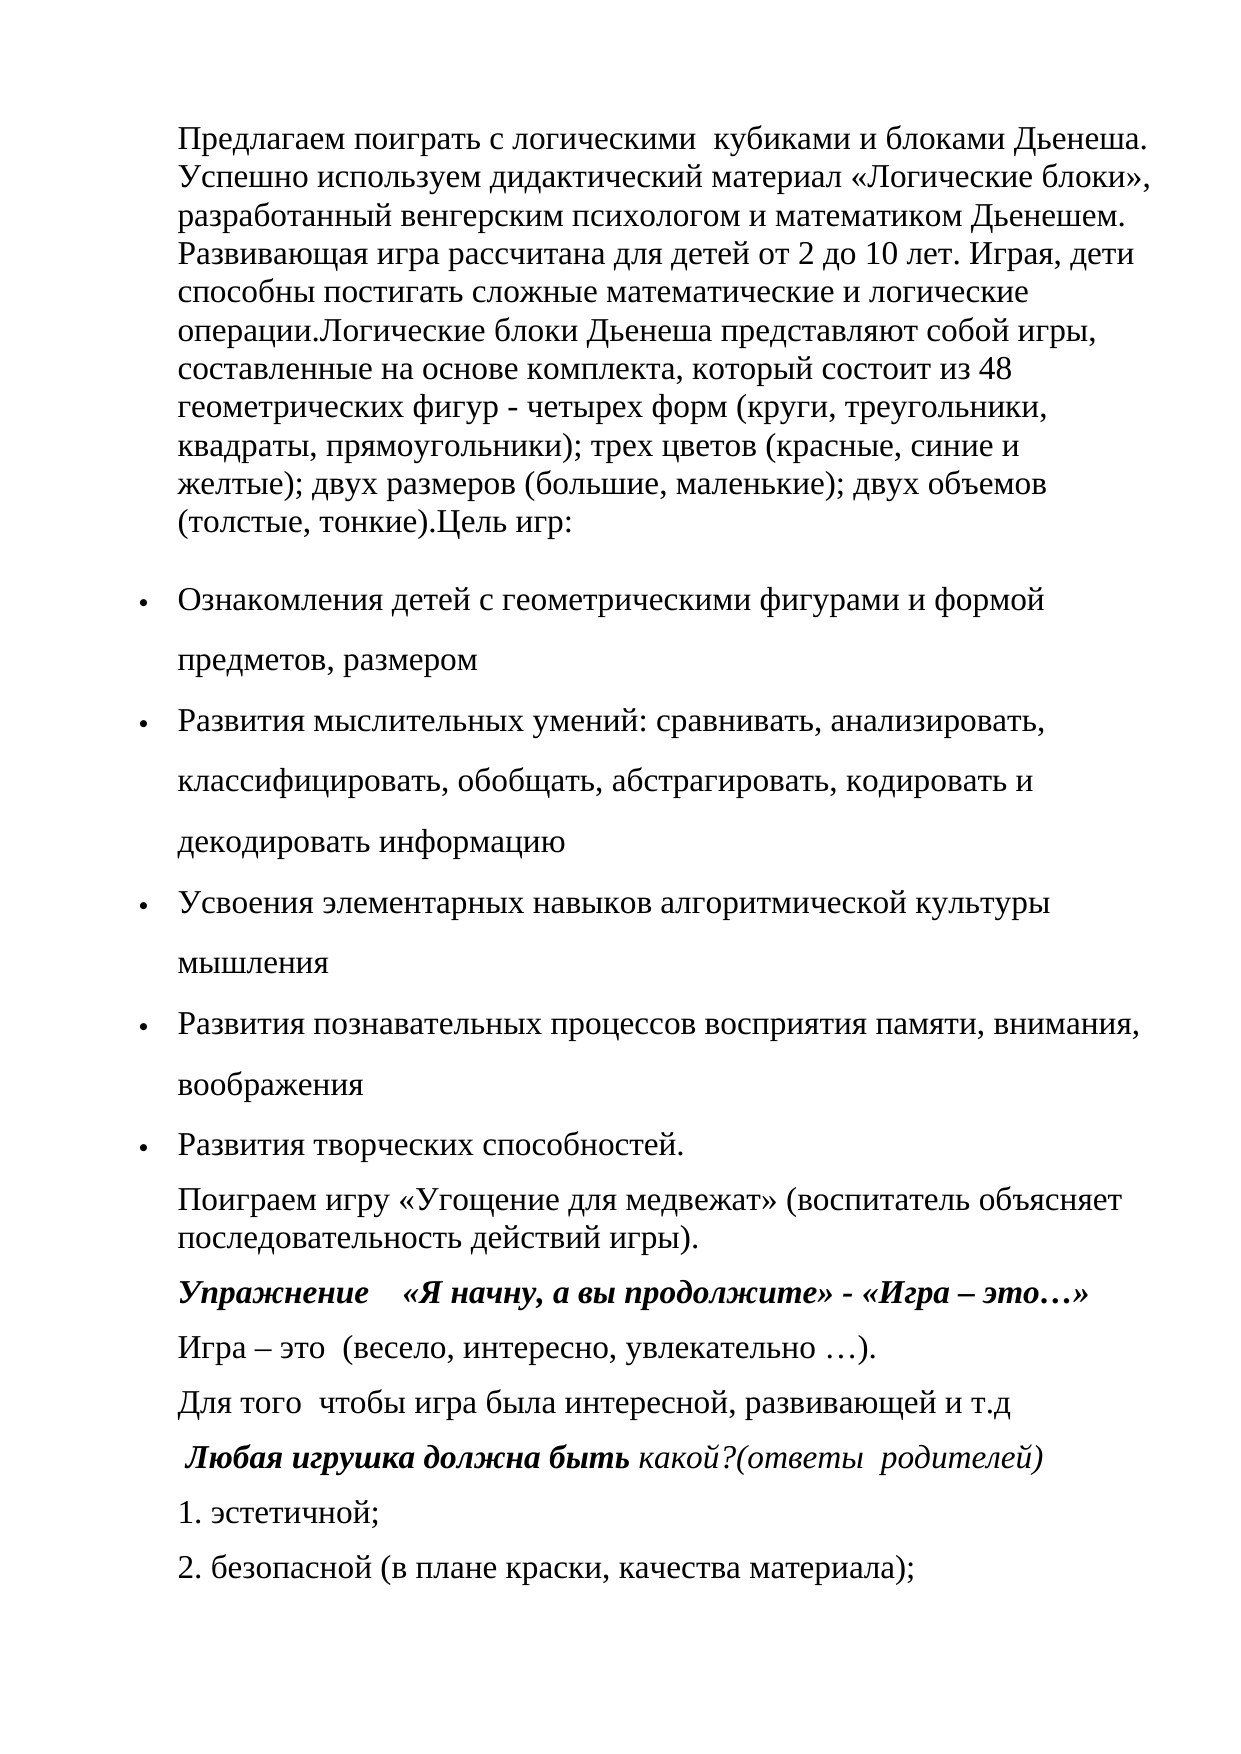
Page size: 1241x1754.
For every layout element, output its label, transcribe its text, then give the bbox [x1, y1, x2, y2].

text Поиграем игру «Угощение для медвежат» (воспитатель объясняет последовательность действий игры). [177, 1179, 1152, 1256]
list Ознакомления детей с геометрическими фигурами и формой предметов, размером [140, 556, 1152, 678]
text Упражнение «Я начну, а вы продолжите» - «Игра – это…» [177, 1273, 1152, 1311]
text Для того чтобы игра была интересной, развивающей и т.д [177, 1383, 1152, 1421]
list Развития мыслительных умений: сравнивать, анализировать, классифицировать, обобщать, абстрагировать, кодировать и декодировать информацию [140, 678, 1152, 859]
list Развития творческих способностей. [140, 1102, 1152, 1163]
text Игра – это (весело, интересно, увлекательно …). [177, 1328, 1152, 1366]
text Любая игрушка должна быть какой?(ответы родителей) [177, 1438, 1152, 1476]
list Развития познавательных процессов восприятия памяти, внимания, воображения [140, 981, 1152, 1102]
text 2. безопасной (в плане краски, качества материала); [177, 1548, 1152, 1586]
list Усвоения элементарных навыков алгоритмической культуры мышления [140, 859, 1152, 981]
text 1. эстетичной; [177, 1493, 1152, 1531]
text Предлагаем поиграть с логическими кубиками и блоками Дьенеша. Успешно используем дидактический материал «Логические блоки», разработанный венгерским психологом и математиком Дьенешем. Развивающая игра рассчитана для детей от 2 до 10 лет. Играя, дети способны постигать сложные математические и логические операции.Логические блоки Дьенеша представляют собой игры, составленные на основе комплекта, который состоит из 48 геометрических фигур - четырех форм (круги, треугольники, квадраты, прямоугольники); трех цветов (красные, синие и желтые); двух размеров (большие, маленькие); двух объемов (толстые, тонкие).Цель игр: [177, 118, 1152, 540]
